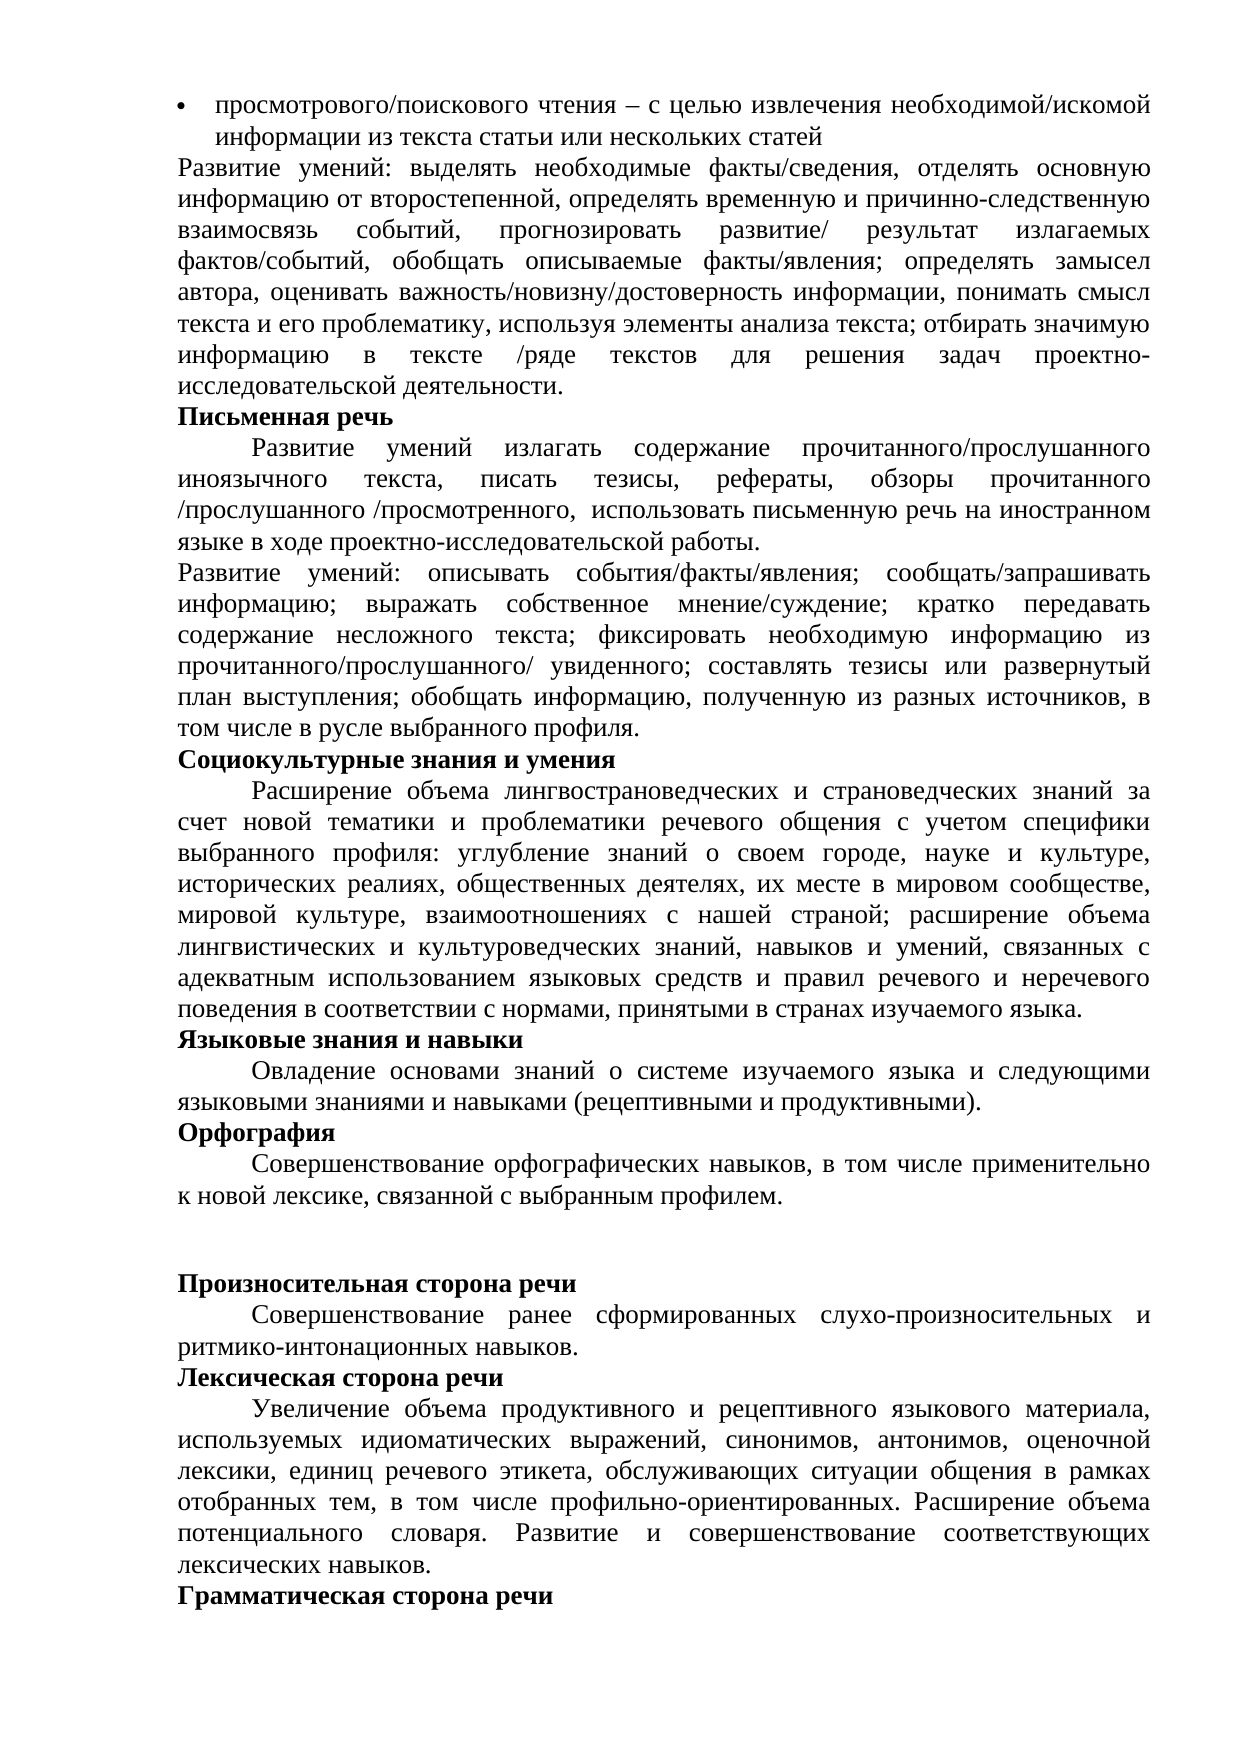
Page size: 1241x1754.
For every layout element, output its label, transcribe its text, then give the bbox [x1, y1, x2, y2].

text Совершенствование ранее сформированных слухо-произносительных и ритмико-интонационных навыков. [177, 1298, 1152, 1361]
text Развитие умений излагать содержание прочитанного/прослушанного иноязычного текста, писать тезисы, рефераты, обзоры прочитанного /прослушанного /просмотренного, использовать письменную речь на иностранном языке в ходе проектно-исследовательской работы. [177, 431, 1152, 556]
text Произносительная сторона речи [177, 1267, 1152, 1298]
text Грамматическая сторона речи [177, 1579, 1152, 1610]
text Увеличение объема продуктивного и рецептивного языкового материала, используемых идиоматических выражений, синонимов, антонимов, оценочной лексики, единиц речевого этикета, обслуживающих ситуации общения в рамках отобранных тем, в том числе профильно-ориентированных. Расширение объема потенциального словаря. Развитие и совершенствование соответствующих лексических навыков. [177, 1392, 1152, 1579]
text Письменная речь [177, 400, 1152, 431]
list просмотрового/поискового чтения – с целью извлечения необходимой/искомой информации из текста статьи или нескольких статей [177, 89, 1152, 151]
text Развитие умений: описывать события/факты/явления; сообщать/запрашивать информацию; выражать собственное мнение/суждение; кратко передавать содержание несложного текста; фиксировать необходимую информацию из прочитанного/прослушанного/ увиденного; составлять тезисы или развернутый план выступления; обобщать информацию, полученную из разных источников, в том числе в русле выбранного профиля. [177, 556, 1152, 743]
text Лексическая сторона речи [177, 1361, 1152, 1392]
text Социокультурные знания и умения [177, 743, 1152, 774]
text Овладение основами знаний о системе изучаемого языка и следующими языковыми знаниями и навыками (рецептивными и продуктивными). [177, 1054, 1152, 1116]
text Развитие умений: выделять необходимые факты/сведения, отделять основную информацию от второстепенной, определять временную и причинно-следственную взаимосвязь событий, прогнозировать развитие/ результат излагаемых фактов/событий, обобщать описываемые факты/явления; определять замысел автора, оценивать важность/новизну/достоверность информации, понимать смысл текста и его проблематику, используя элементы анализа текста; отбирать значимую информацию в тексте /ряде текстов для решения задач проектно-исследовательской деятельности. [177, 151, 1152, 400]
text Расширение объема лингвострановедческих и страноведческих знаний за счет новой тематики и проблематики речевого общения с учетом специфики выбранного профиля: углубление знаний о своем городе, науке и культуре, исторических реалиях, общественных деятелях, их месте в мировом сообществе, мировой культуре, взаимоотношениях с нашей страной; расширение объема лингвистических и культуроведческих знаний, навыков и умений, связанных с адекватным использованием языковых средств и правил речевого и неречевого поведения в соответствии с нормами, принятыми в странах изучаемого языка. [177, 774, 1152, 1023]
text Совершенствование орфографических навыков, в том числе применительно к новой лексике, связанной с выбранным профилем. [177, 1148, 1152, 1210]
text Орфография [177, 1116, 1152, 1148]
text Языковые знания и навыки [177, 1023, 1152, 1054]
